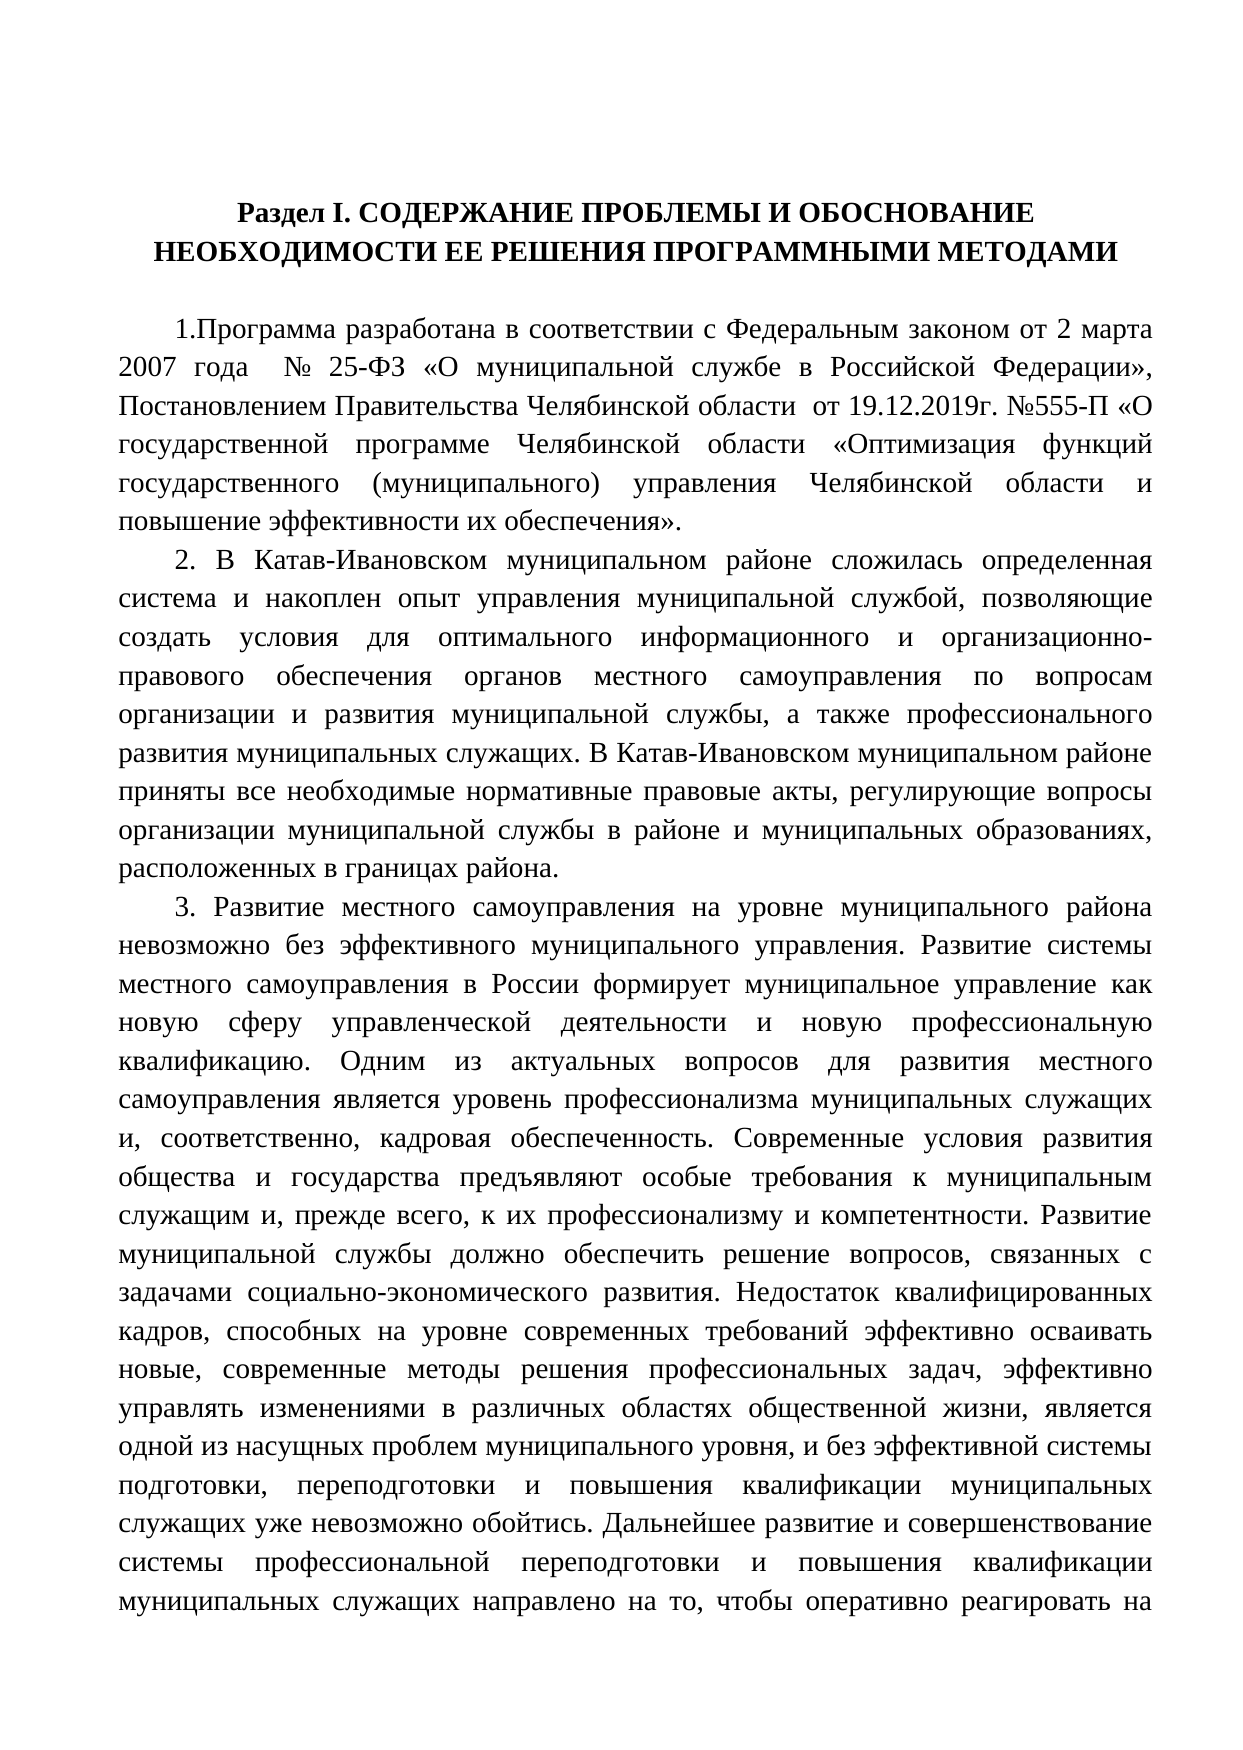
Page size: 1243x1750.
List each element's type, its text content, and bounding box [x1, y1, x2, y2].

text НЕОБХОДИМОСТИ ЕЕ РЕШЕНИЯ ПРОГРАММНЫМИ МЕТОДАМИ [118, 234, 1153, 267]
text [118, 889, 1153, 1616]
text 2. В Катав-Ивановском муниципальном районе сложилась определенная система и накоплен опыт управления муниципальной службой, позволяющие создать условия для оптимального информационного и организационно-правового обеспечения органов местного самоуправления по вопросам организации и развития муниципальной службы, а также профессионального развития муниципальных служащих. В Катав-Ивановском муниципальном районе приняты все необходимые нормативные правовые акты, регулирующие вопросы организации муниципальной службы в районе и муниципальных образованиях, расположенных в границах района. [118, 542, 1153, 884]
text Раздел I. СОДЕРЖАНИЕ ПРОБЛЕМЫ И ОБОСНОВАНИЕ [118, 195, 1153, 229]
text 1.Программа разработана в соответствии с Федеральным законом от 2 марта 2007 года № 25-ФЗ «О муниципальной службе в Российской Федерации», Постановлением Правительства Челябинской области от 19.12.2019г. №555-П «О государственной программе Челябинской области «Оптимизация функций государственного (муниципального) управления Челябинской области и повышение эффективности их обеспечения». [118, 311, 1153, 537]
